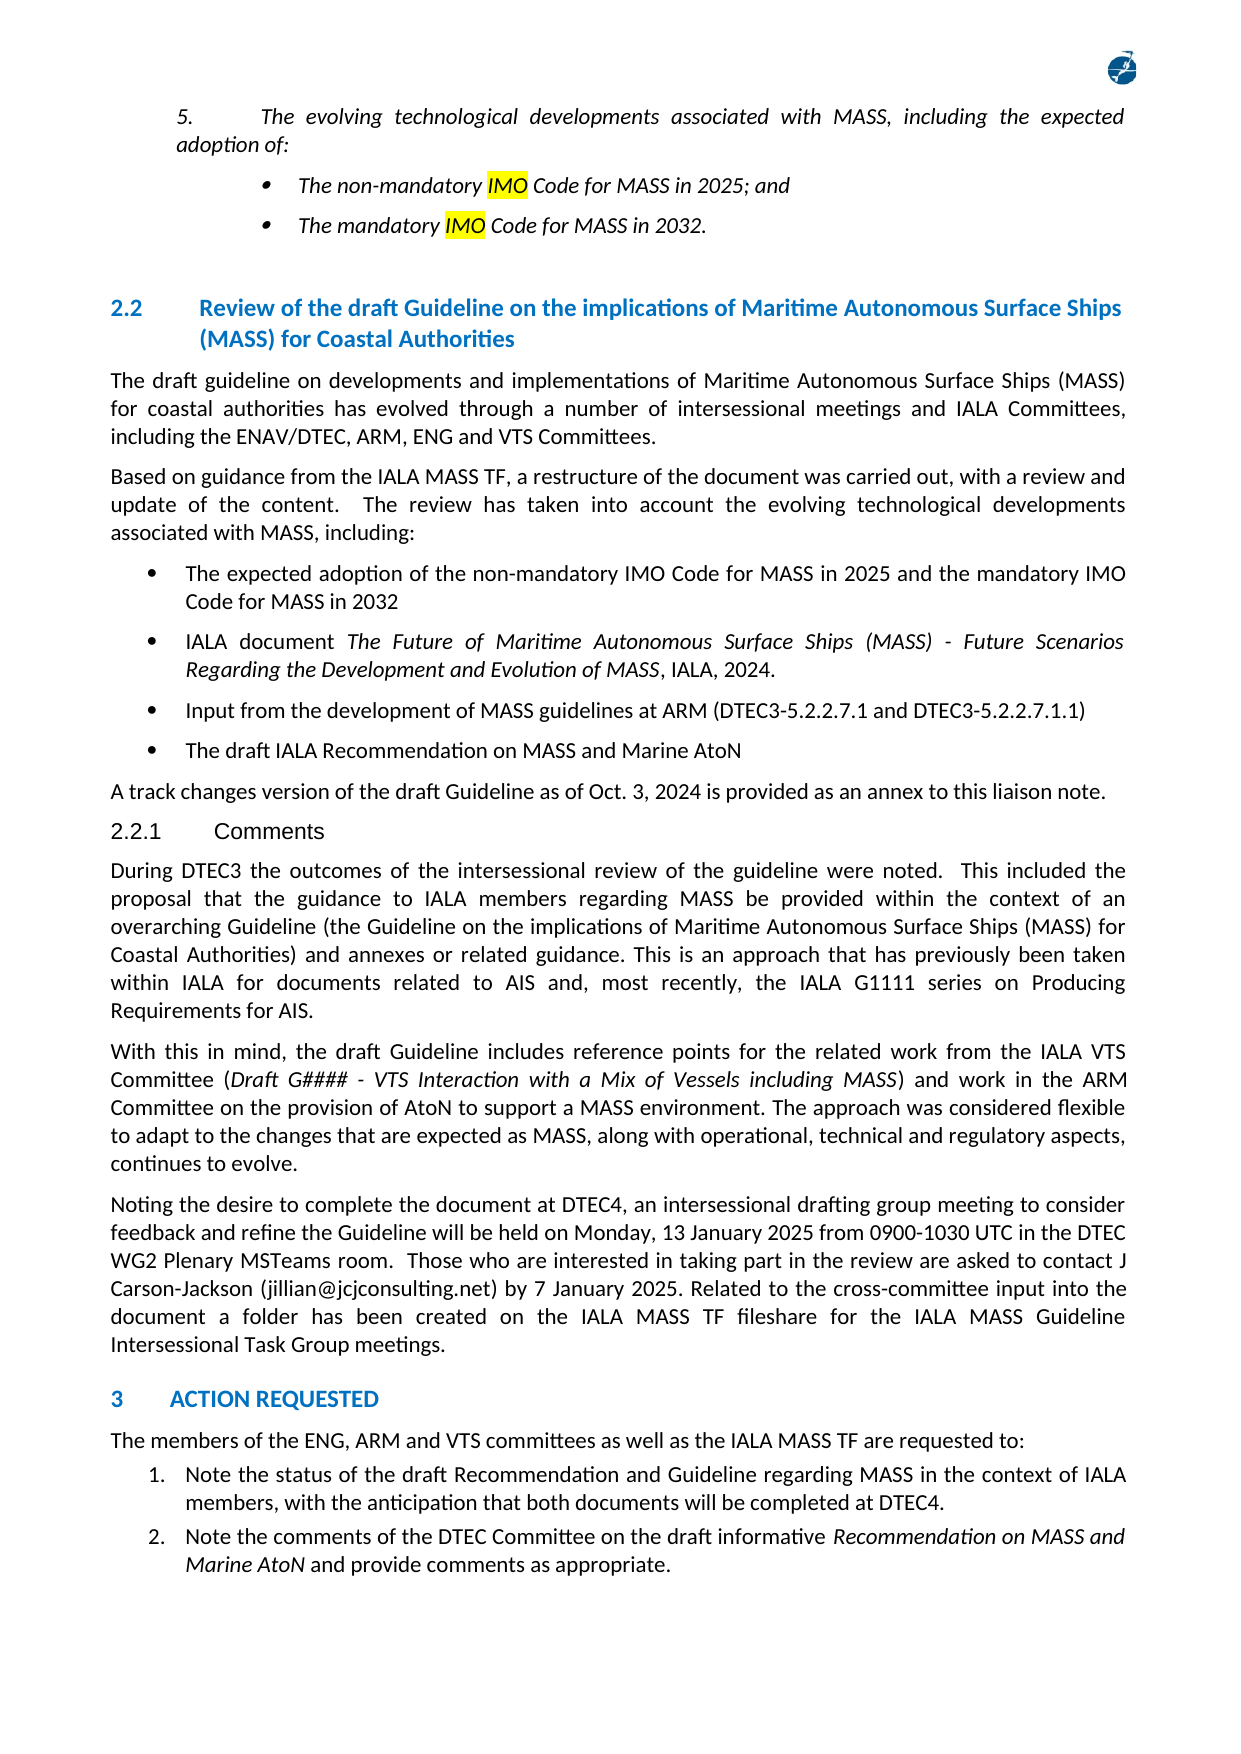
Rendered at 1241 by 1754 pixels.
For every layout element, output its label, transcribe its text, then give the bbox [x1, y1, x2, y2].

text A track changes version of the draft Guideline as of Oct. 3, 2024 is provided as an annex to this liaison note. [110, 777, 1128, 805]
list The non-mandatory IMO Code for MASS in 2025; and [260, 171, 487, 199]
subtitle Action requested [110, 1383, 1128, 1413]
text Based on guidance from the IALA MASS TF, a restructure of the document was carried out, with a review and update of the content. The review has taken into account the evolving technological developments associated with MASS, including: [110, 462, 1128, 546]
subtitle Review of the draft Guideline on the implications of Maritime Autonomous Surface Ships (MASS) for Coastal Authorities [110, 292, 1128, 353]
list The expected adoption of the non-mandatory IMO Code for MASS in 2025 and the mandatory IMO Code for MASS in 2032 [148, 559, 1128, 615]
text Noting the desire to complete the document at DTEC4, an intersessional drafting group meeting to consider feedback and refine the Guideline will be held on Monday, 13 January 2025 from 0900-1030 UTC in the DTEC WG2 Plenary MSTeams room. Those who are interested in taking part in the review are asked to contact J Carson-Jackson (jillian@jcjconsulting.net) by 7 January 2025. Related to the cross-committee input into the document a folder has been created on the IALA MASS TF fileshare for the IALA MASS Guideline Intersessional Task Group meetings. [110, 1190, 1128, 1358]
list The mandatory IMO Code for MASS in 2032. [485, 211, 1128, 239]
text With this in mind, the draft Guideline includes reference points for the related work from the IALA VTS Committee (Draft G#### - VTS Interaction with a Mix of Vessels including MASS) and work in the ARM Committee on the provision of AtoN to support a MASS environment. The approach was considered flexible to adapt to the changes that are expected as MASS, along with operational, technical and regulatory aspects, continues to evolve. [110, 1037, 1128, 1177]
list Input from the development of MASS guidelines at ARM (DTEC3-5.2.2.7.1 and DTEC3-5.2.2.7.1.1) [148, 696, 1128, 724]
list Note the comments of the DTEC Committee on the draft informative Recommendation on MASS and Marine AtoN and provide comments as appropriate. [148, 1522, 1128, 1578]
text 5. The evolving technological developments associated with MASS, including the expected adoption of: [176, 102, 1128, 158]
text The draft guideline on developments and implementations of Maritime Autonomous Surface Ships (MASS) for coastal authorities has evolved through a number of intersessional meetings and IALA Committees, including the ENAV/DTEC, ARM, ENG and VTS Committees. [110, 366, 1128, 450]
list The draft IALA Recommendation on MASS and Marine AtoN [148, 737, 1128, 764]
list The mandatory IMO Code for MASS in 2032. [260, 211, 445, 239]
subtitle Comments [110, 818, 1128, 844]
text During DTEC3 the outcomes of the intersessional review of the guideline were noted. This included the proposal that the guidance to IALA members regarding MASS be provided within the context of an overarching Guideline (the Guideline on the implications of Maritime Autonomous Surface Ships (MASS) for Coastal Authorities) and annexes or related guidance. This is an approach that has previously been taken within IALA for documents related to AIS and, most recently, the IALA G1111 series on Producing Requirements for AIS. [110, 856, 1128, 1024]
picture [1107, 50, 1137, 85]
list Note the status of the draft Recommendation and Guideline regarding MASS in the context of IALA members, with the anticipation that both documents will be completed at DTEC4. [148, 1460, 1128, 1516]
text The members of the ENG, ARM and VTS committees as well as the IALA MASS TF are requested to: [110, 1426, 1128, 1454]
list The non-mandatory IMO Code for MASS in 2025; and [528, 171, 1128, 199]
list IALA document The Future of Maritime Autonomous Surface Ships (MASS) - Future Scenarios Regarding the Development and Evolution of MASS, IALA, 2024. [148, 627, 1128, 683]
